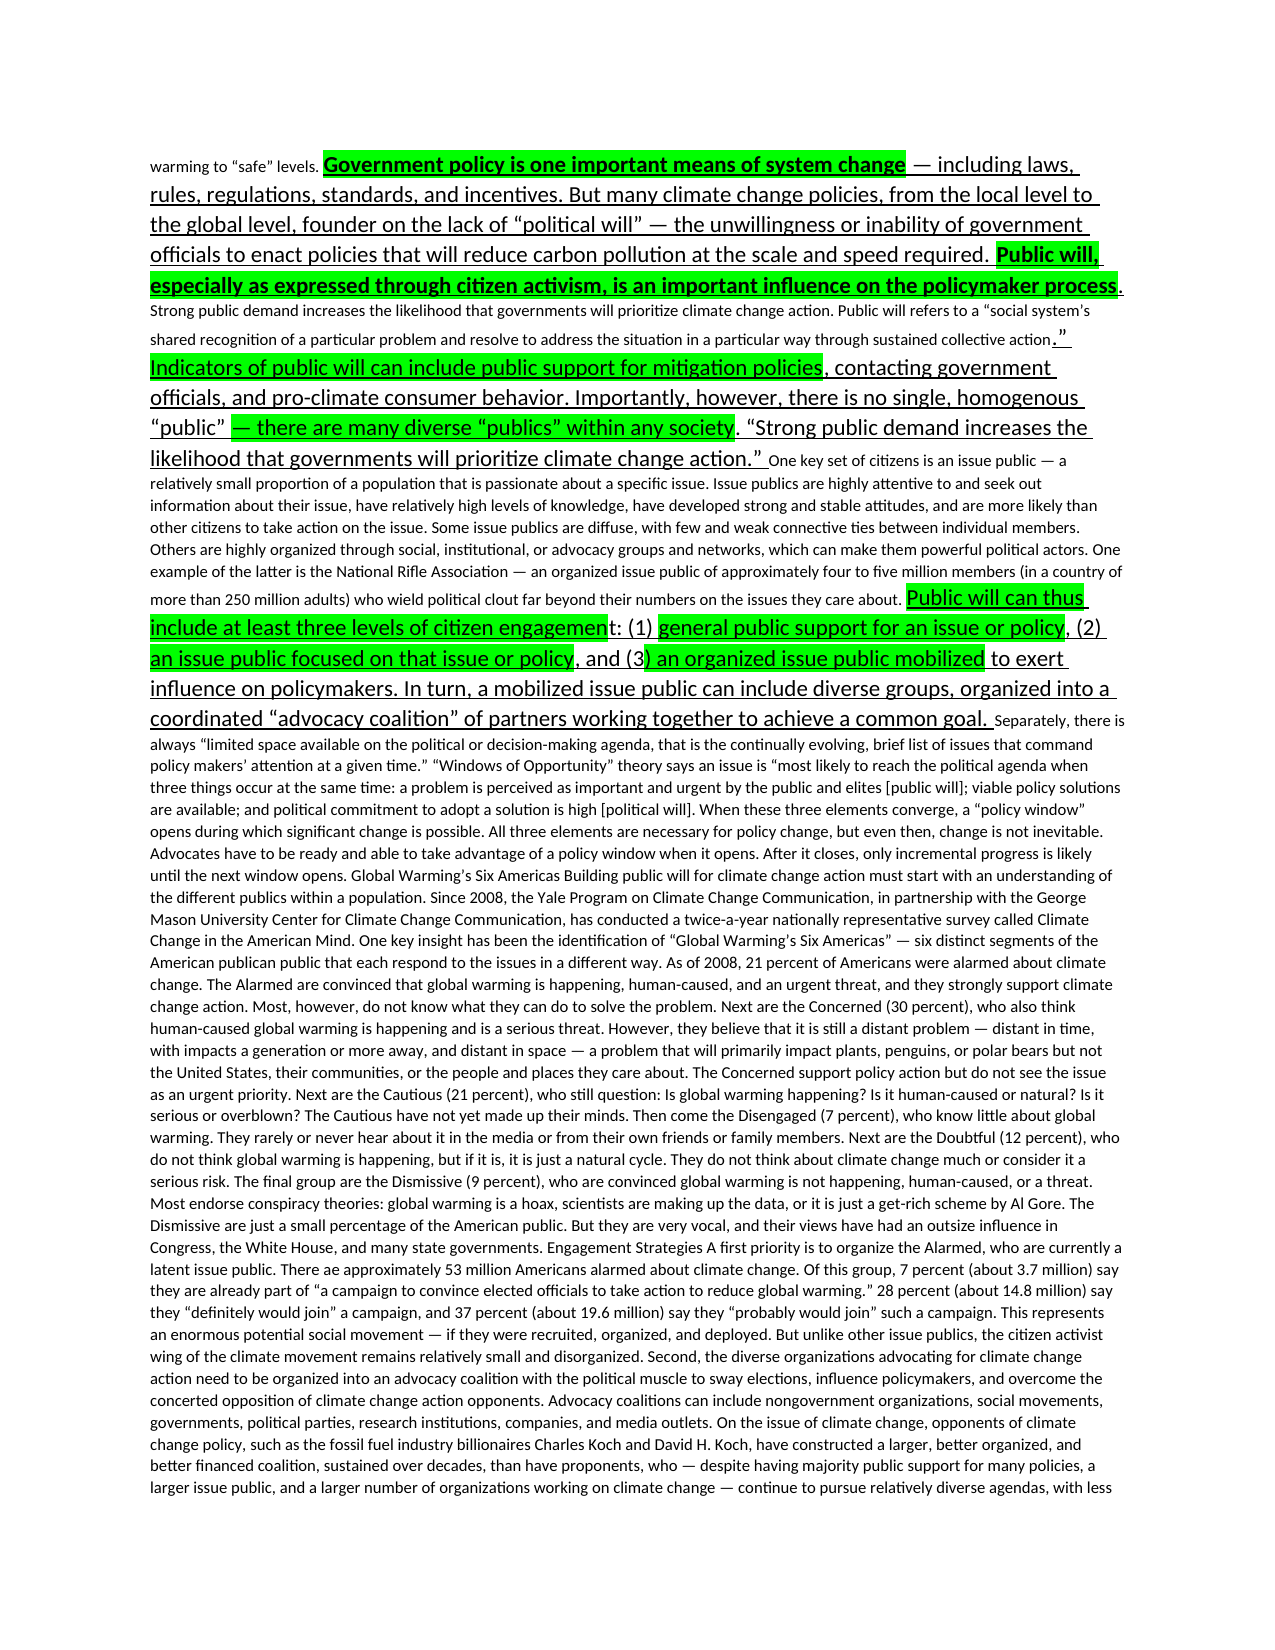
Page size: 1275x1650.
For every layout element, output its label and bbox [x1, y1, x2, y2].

text [150, 150, 1125, 1498]
